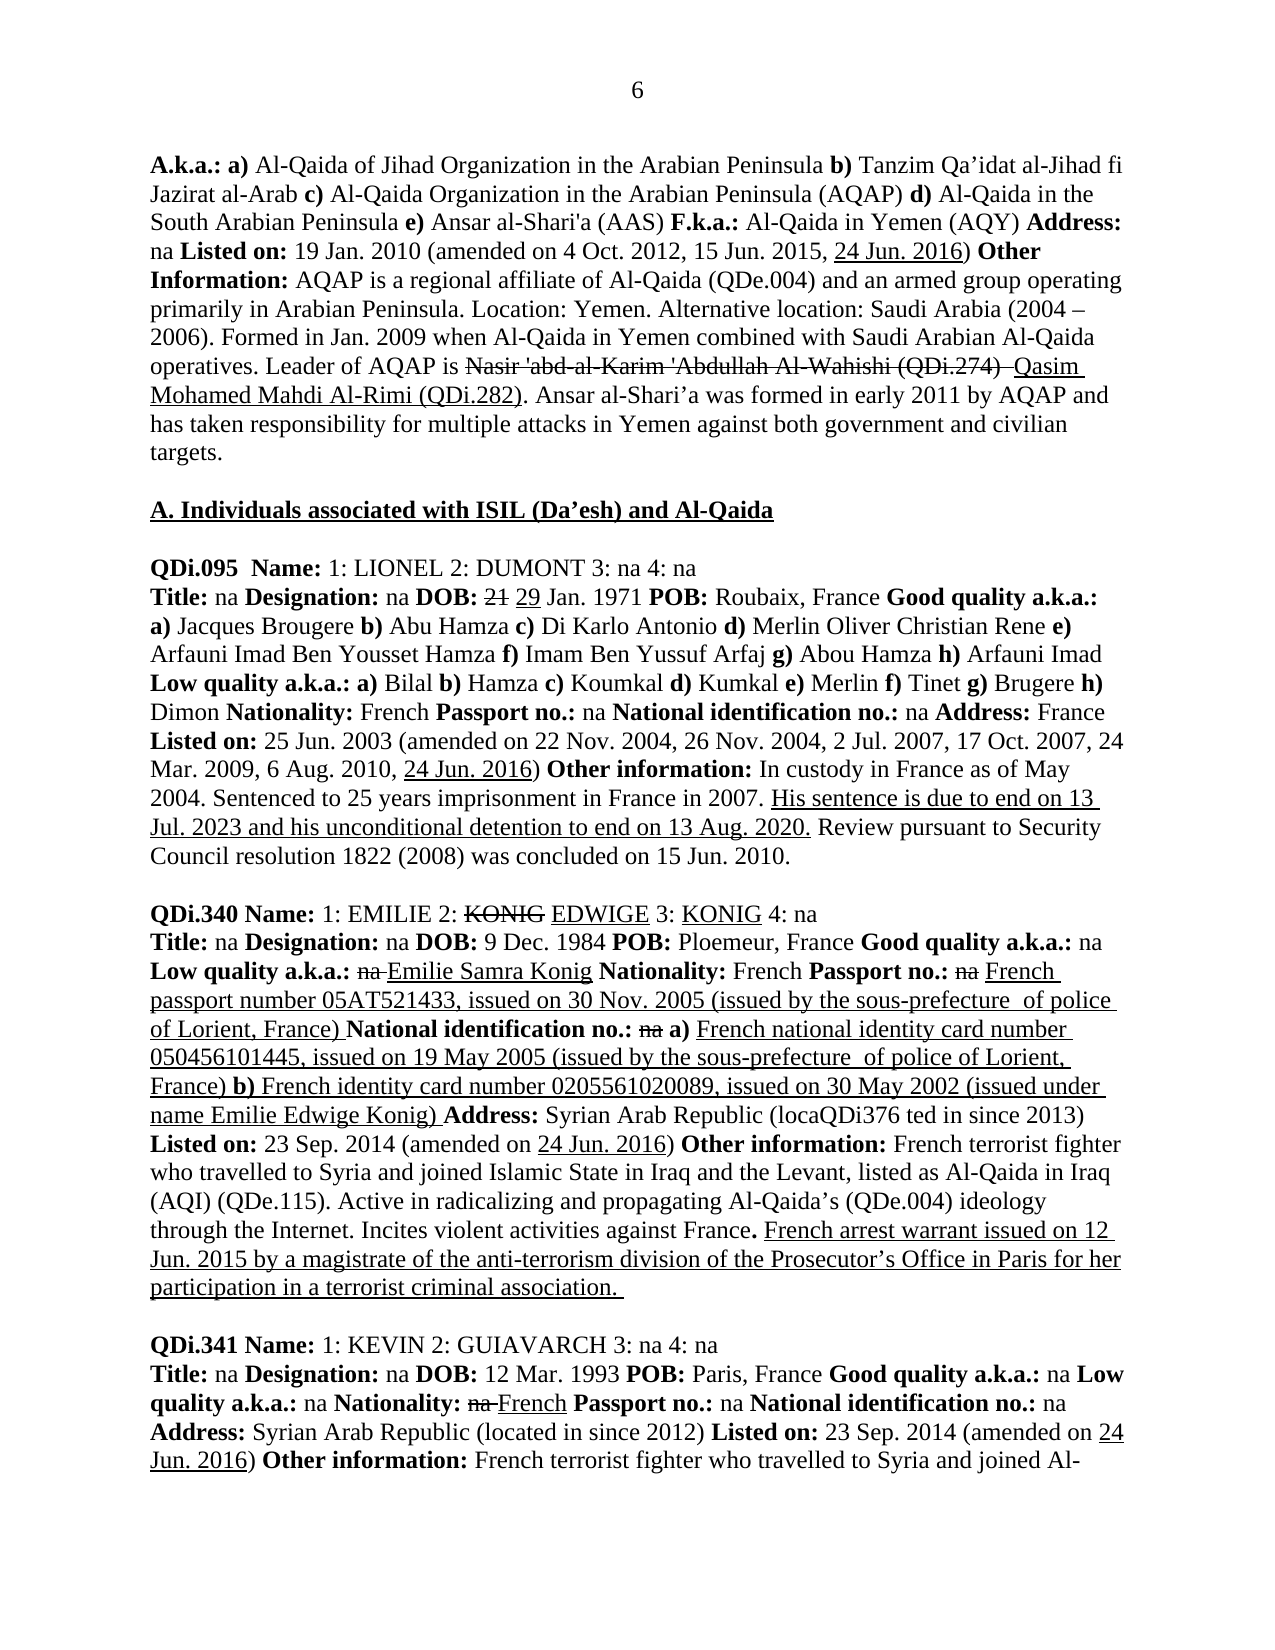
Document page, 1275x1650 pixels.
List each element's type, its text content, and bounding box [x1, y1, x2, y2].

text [150, 150, 1125, 466]
text QDi.340 Name: 1: EMILIE 2: KONIG EDWIGE 3: KONIG 4: na Title: na Designation: na DOB: 9 Dec. 1984 POB: Ploemeur, France Good quality a.k.a.: na Low quality a.k.a.: na Emilie Samra Konig Nationality: French Passport no.: na French passport number 05AT521433, issued on 30 Nov. 2005 (issued by the sous-prefecture of police of Lorient, France) National identification no.: na a) French national identity card number 050456101445, issued on 19 May 2005 (issued by the sous-prefecture of police of Lorient, France) b) French identity card number 0205561020089, issued on 30 May 2002 (issued under name Emilie Edwige Konig) Address: Syrian Arab Republic (locaQDi376 ted in since 2013) Listed on: 23 Sep. 2014 (amended on 24 Jun. 2016) Other information: French terrorist fighter who travelled to Syria and joined Islamic State in Iraq and the Levant, listed as Al-Qaida in Iraq (AQI) (QDe.115). Active in radicalizing and propagating Al-Qaida’s (QDe.004) ideology through the Internet. Incites violent activities against France. French arrest warrant issued on 12 Jun. 2015 by a magistrate of the anti-terrorism division of the Prosecutor’s Office in Paris for her participation in a terrorist criminal association. [150, 899, 1125, 1301]
text A. Individuals associated with ISIL (Da’esh) and Al-Qaida [150, 495, 1125, 524]
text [150, 1330, 1125, 1474]
text QDi.095 Name: 1: LIONEL 2: DUMONT 3: na 4: na Title: na Designation: na DOB: 21 29 Jan. 1971 POB: Roubaix, France Good quality a.k.a.: a) Jacques Brougere b) Abu Hamza c) Di Karlo Antonio d) Merlin Oliver Christian Rene e) Arfauni Imad Ben Yousset Hamza f) Imam Ben Yussuf Arfaj g) Abou Hamza h) Arfauni Imad Low quality a.k.a.: a) Bilal b) Hamza c) Koumkal d) Kumkal e) Merlin f) Tinet g) Brugere h) Dimon Nationality: French Passport no.: na National identification no.: na Address: France Listed on: 25 Jun. 2003 (amended on 22 Nov. 2004, 26 Nov. 2004, 2 Jul. 2007, 17 Oct. 2007, 24 Mar. 2009, 6 Aug. 2010, 24 Jun. 2016) Other information: In custody in France as of May 2004. Sentenced to 25 years imprisonment in France in 2007. His sentence is due to end on 13 Jul. 2023 and his unconditional detention to end on 13 Aug. 2020. Review pursuant to Security Council resolution 1822 (2008) was concluded on 15 Jun. 2010. [150, 553, 1125, 869]
